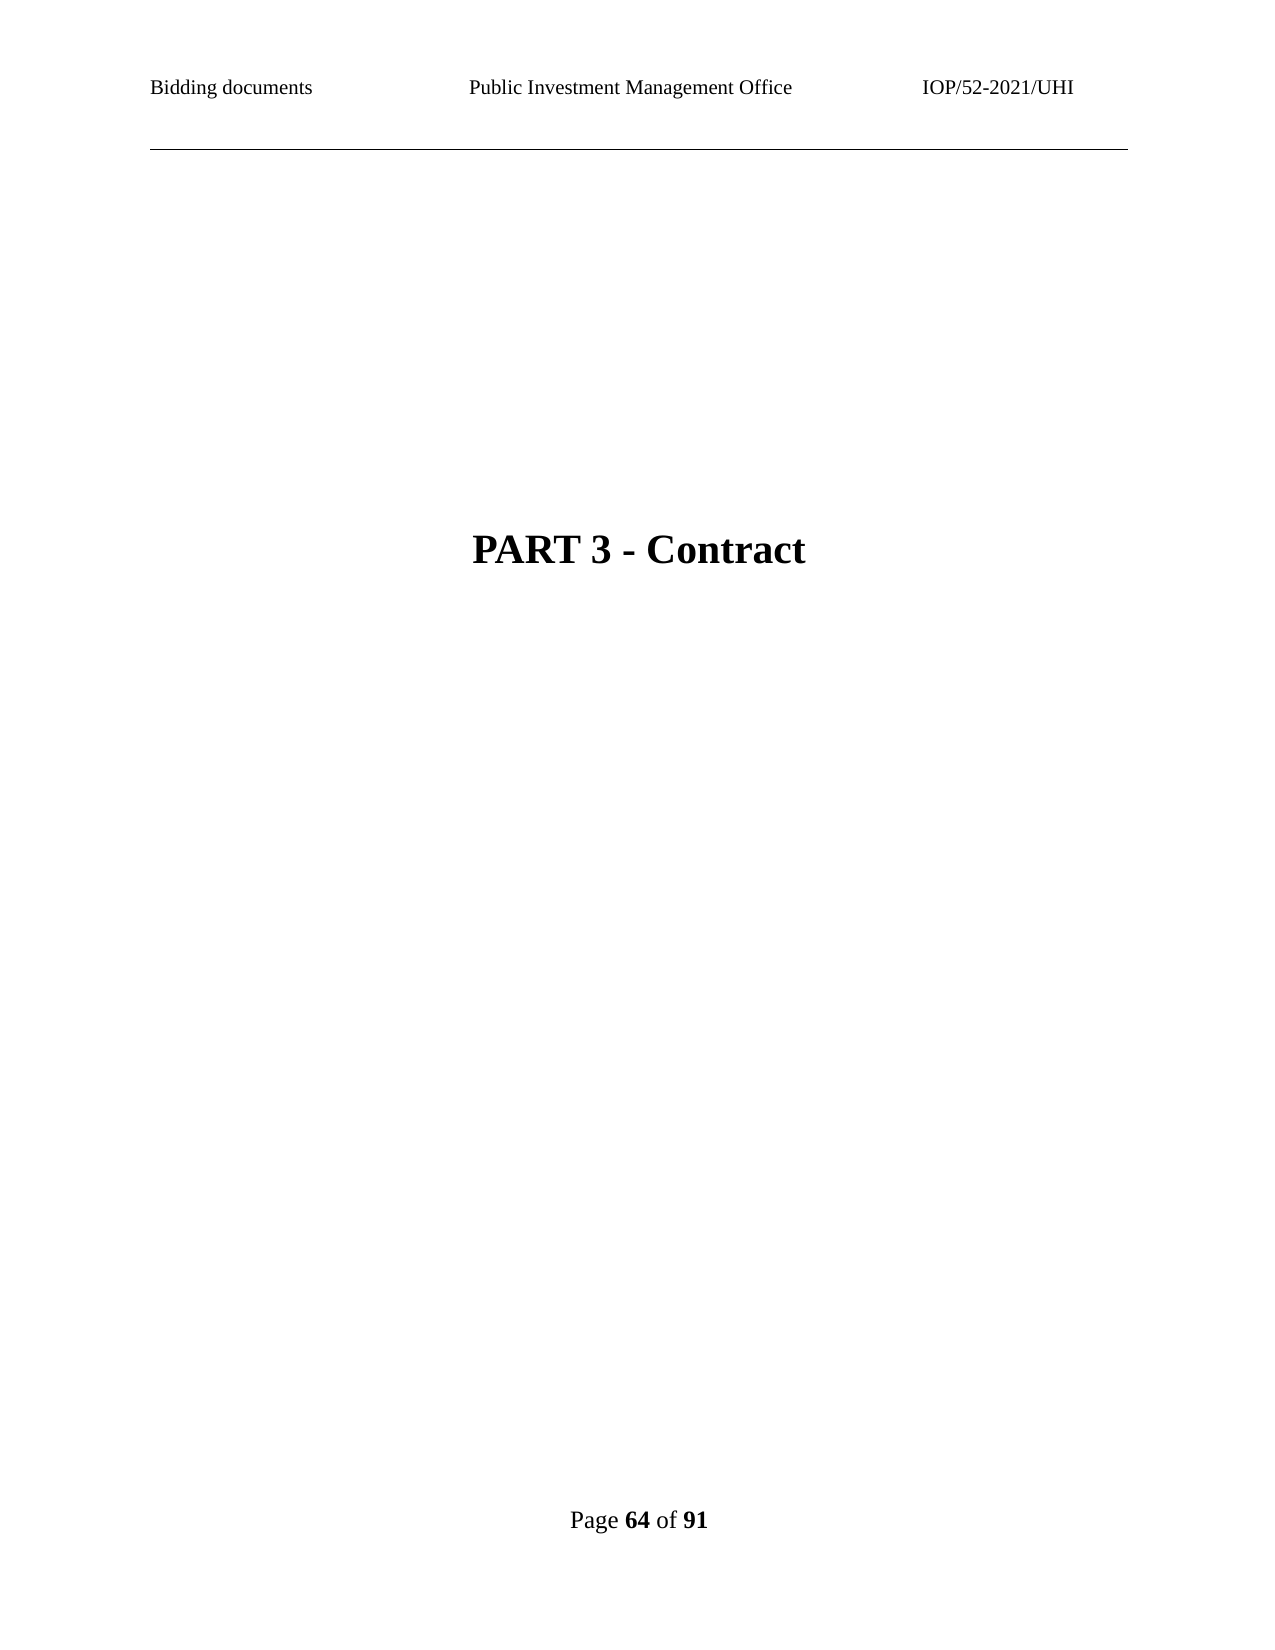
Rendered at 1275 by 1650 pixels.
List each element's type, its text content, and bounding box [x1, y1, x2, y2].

subtitle PART 3 - Contract [150, 524, 1128, 572]
